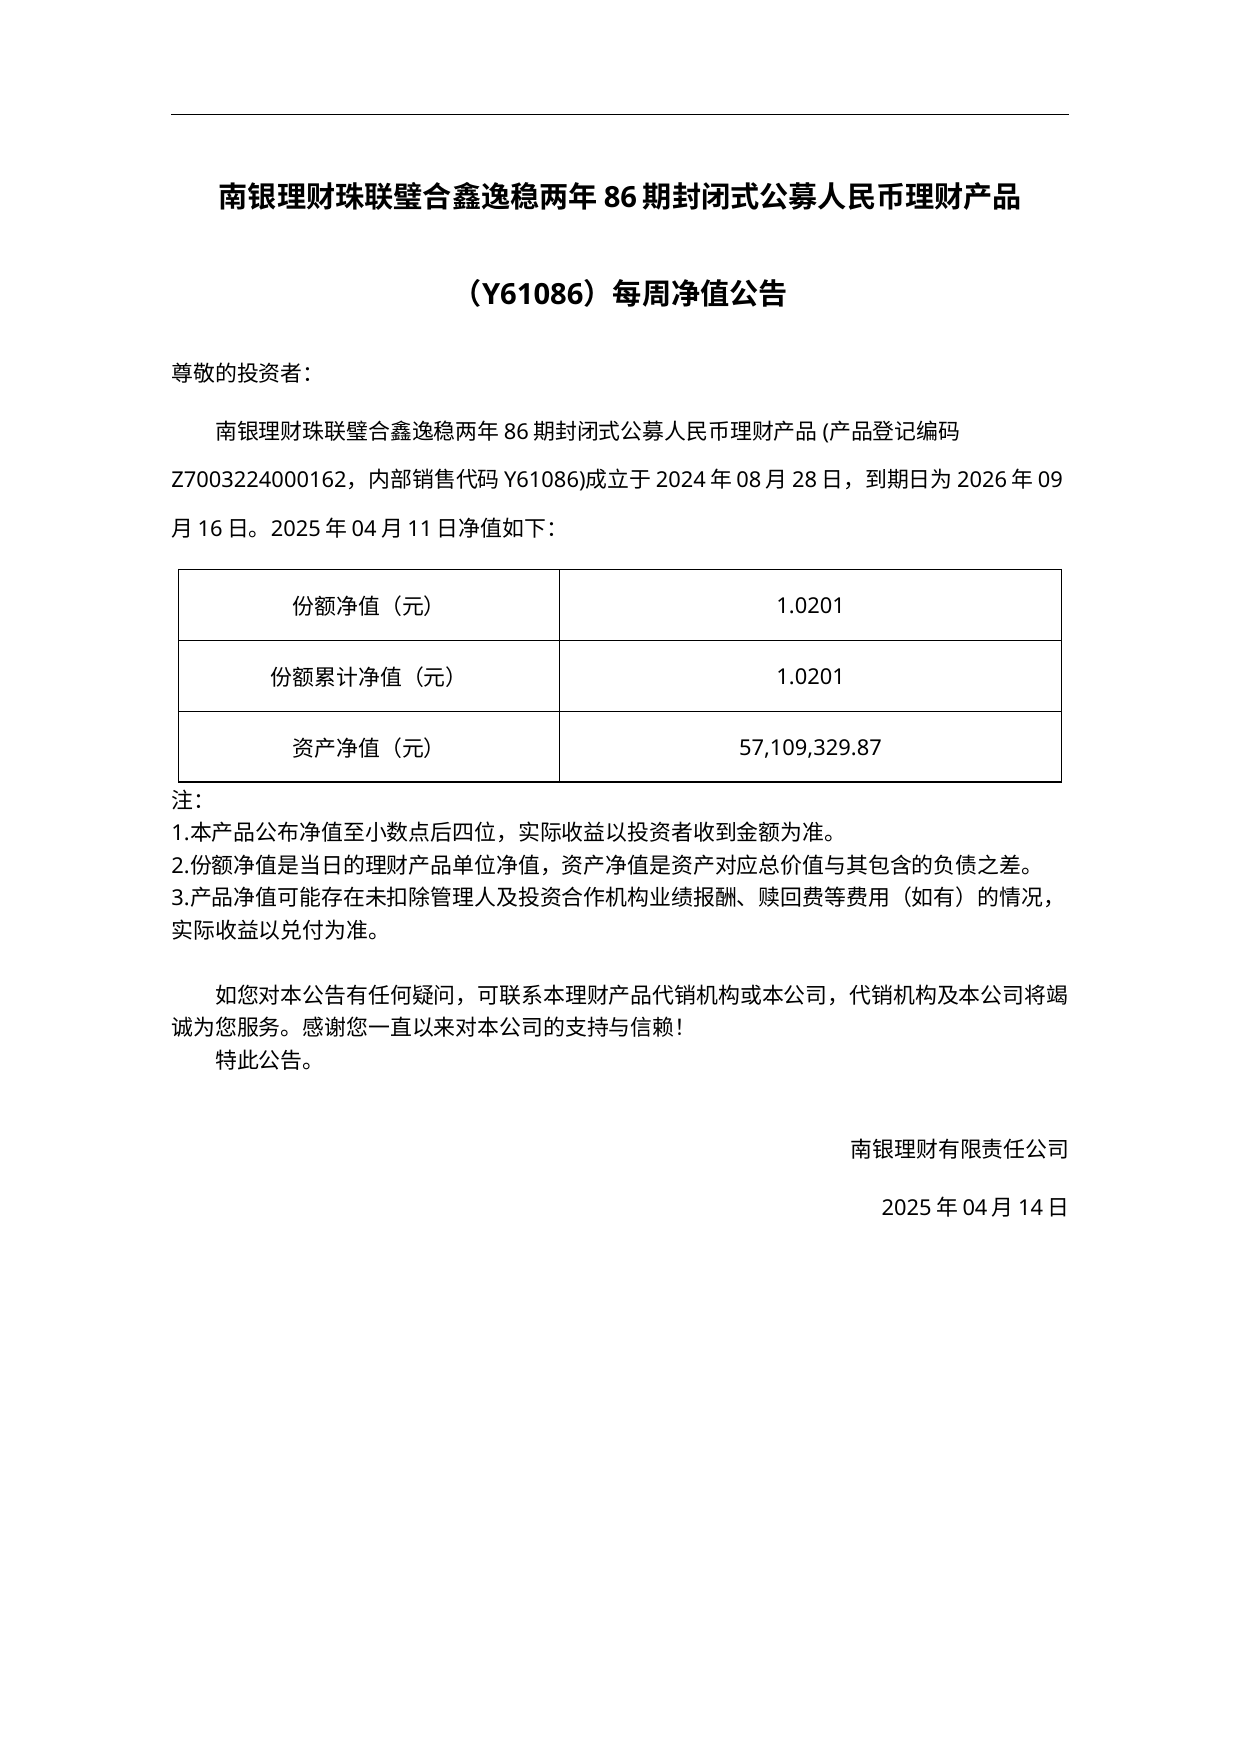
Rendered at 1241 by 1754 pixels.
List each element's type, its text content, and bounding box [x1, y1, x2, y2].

text 2025年04月14日 [171, 1190, 1069, 1222]
text 尊敬的投资者： [171, 355, 1069, 388]
text 2.份额净值是当日的理财产品单位净值，资产净值是资产对应总价值与其包含的负债之差。 [171, 847, 1069, 880]
table_cell 57,109,329.87 [560, 712, 1061, 781]
table_header 1.0201 [560, 570, 1061, 640]
text 南银理财珠联璧合鑫逸稳两年86期封闭式公募人民币理财产品（Y61086）每周净值公告 [171, 162, 1069, 324]
text 南银理财有限责任公司 [171, 1132, 1069, 1164]
text 1.本产品公布净值至小数点后四位，实际收益以投资者收到金额为准。 [171, 815, 1069, 847]
table_cell 资产净值（元） [179, 712, 559, 781]
text 如您对本公告有任何疑问，可联系本理财产品代销机构或本公司，代销机构及本公司将竭诚为您服务。感谢您一直以来对本公司的支持与信赖！ [171, 977, 1069, 1042]
text 南银理财珠联璧合鑫逸稳两年86期封闭式公募人民币理财产品 (产品登记编码Z7003224000162，内部销售代码Y61086)成立于2024年08月28日，到期日为2026年09月16日。2025年04月11日净值如下： [171, 413, 1069, 543]
table_cell 1.0201 [560, 641, 1061, 711]
text 3.产品净值可能存在未扣除管理人及投资合作机构业绩报酬、赎回费等费用（如有）的情况，实际收益以兑付为准。 [171, 880, 1069, 945]
table_cell 份额累计净值（元） [179, 641, 559, 711]
text 注： [171, 782, 1069, 815]
text 特此公告。 [171, 1042, 1069, 1075]
table_header 份额净值（元） [179, 570, 559, 640]
